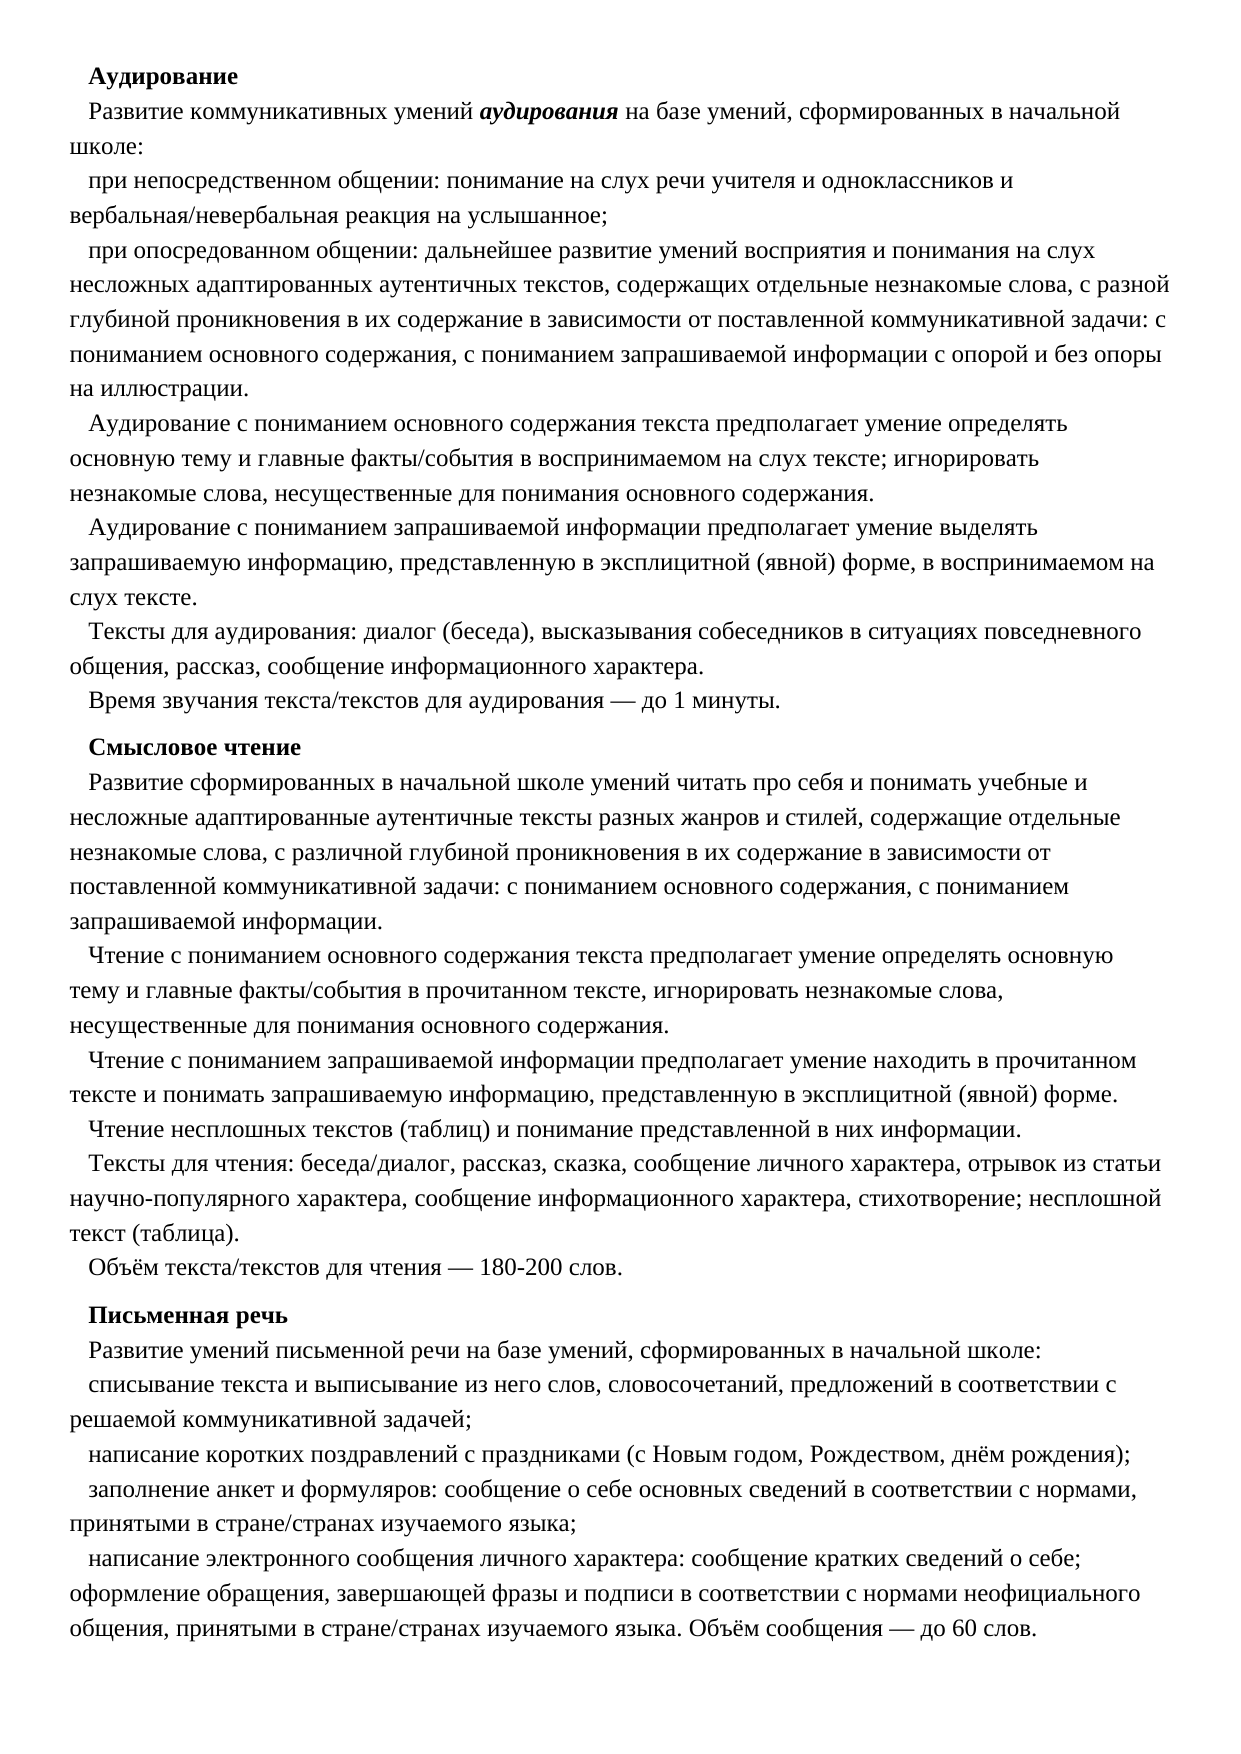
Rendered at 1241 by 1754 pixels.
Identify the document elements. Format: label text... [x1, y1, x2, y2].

text Чтение с пониманием основного содержания текста предполагает умение определять основную тему и главные факты/события в прочитанном тексте, игнорировать незнакомые слова, несущественные для понимания основного содержания. [69, 941, 1117, 1039]
text Тексты для аудирования: диалог (беседа), высказывания собеседников в ситуациях повседневного общения, рассказ, сообщение информационного характера. [69, 616, 1144, 680]
subtitle Письменная речь [88, 1300, 1182, 1329]
text Развитие сформированных в начальной школе умений читать про себя и понимать учебные и несложные адаптированные аутентичные тексты разных жанров и стилей, содержащие отдельные незнакомые слова, с различной глубиной проникновения в их содержание в зависимости от поставленной коммуникативной задачи: с пониманием основного содержания, с пониманием запрашиваемой информации. [69, 767, 1124, 935]
text принятыми в стране/странах изучаемого языка; [69, 1508, 1182, 1537]
text Время звучания текста/текстов для аудирования — до 1 минуты. [88, 686, 1182, 714]
text Объём текста/текстов для чтения — 180-200 слов. [88, 1252, 1182, 1281]
text Развитие коммуникативных умений аудирования на базе умений, сформированных в начальной школе: [69, 96, 1182, 159]
text Чтение несплошных текстов (таблиц) и понимание представленной в них информации. [88, 1114, 1182, 1143]
text Чтение с пониманием запрашиваемой информации предполагает умение находить в прочитанном тексте и понимать запрашиваемую информацию, представленную в эксплицитной (явной) форме. [69, 1045, 1140, 1108]
text Аудирование с пониманием основного содержания текста предполагает умение определять основную тему и главные факты/события в воспринимаемом на слух тексте; игнорировать незнакомые слова, несущественные для понимания основного содержания. [69, 408, 1071, 506]
text Аудирование с пониманием запрашиваемой информации предполагает умение выделять запрашиваемую информацию, представленную в эксплицитной (явной) форме, в воспринимаемом на слух тексте. [69, 512, 1158, 610]
text Тексты для чтения: беседа/диалог, рассказ, сказка, сообщение личного характера, отрывок из статьи научно-популярного характера, сообщение информационного характера, стихотворение; несплошной текст (таблица). [69, 1148, 1162, 1247]
text написание коротких поздравлений с праздниками (с Новым годом, Рождеством, днём рождения); заполнение анкет и формуляров: сообщение о себе основных сведений в соответствии с нормами, [88, 1439, 1182, 1503]
text написание электронного сообщения личного характера: сообщение кратких сведений о себе; оформление обращения, завершающей фразы и подписи в соответствии с нормами неофициального общения, принятыми в стране/странах изучаемого языка. Объём сообщения — до 60 слов. [69, 1543, 1144, 1642]
subtitle Смысловое чтение [88, 732, 1182, 761]
subtitle Аудирование [88, 61, 1182, 90]
text при непосредственном общении: понимание на слух речи учителя и одноклассников и вербальная/невербальная реакция на услышанное; [69, 165, 1016, 229]
text при опосредованном общении: дальнейшее развитие умений восприятия и понимания на слух несложных адаптированных аутентичных текстов, содержащих отдельные незнакомые слова, с разной глубиной проникновения в их содержание в зависимости от поставленной коммуникативной задачи: с пониманием основного содержания, с пониманием запрашиваемой информации с опорой и без опоры на иллюстрации. [69, 235, 1173, 402]
text Развитие умений письменной речи на базе умений, сформированных в начальной школе: списывание текста и выписывание из него слов, словосочетаний, предложений в соответствии с [88, 1335, 1148, 1398]
text решаемой коммуникативной задачей; [69, 1404, 1182, 1433]
